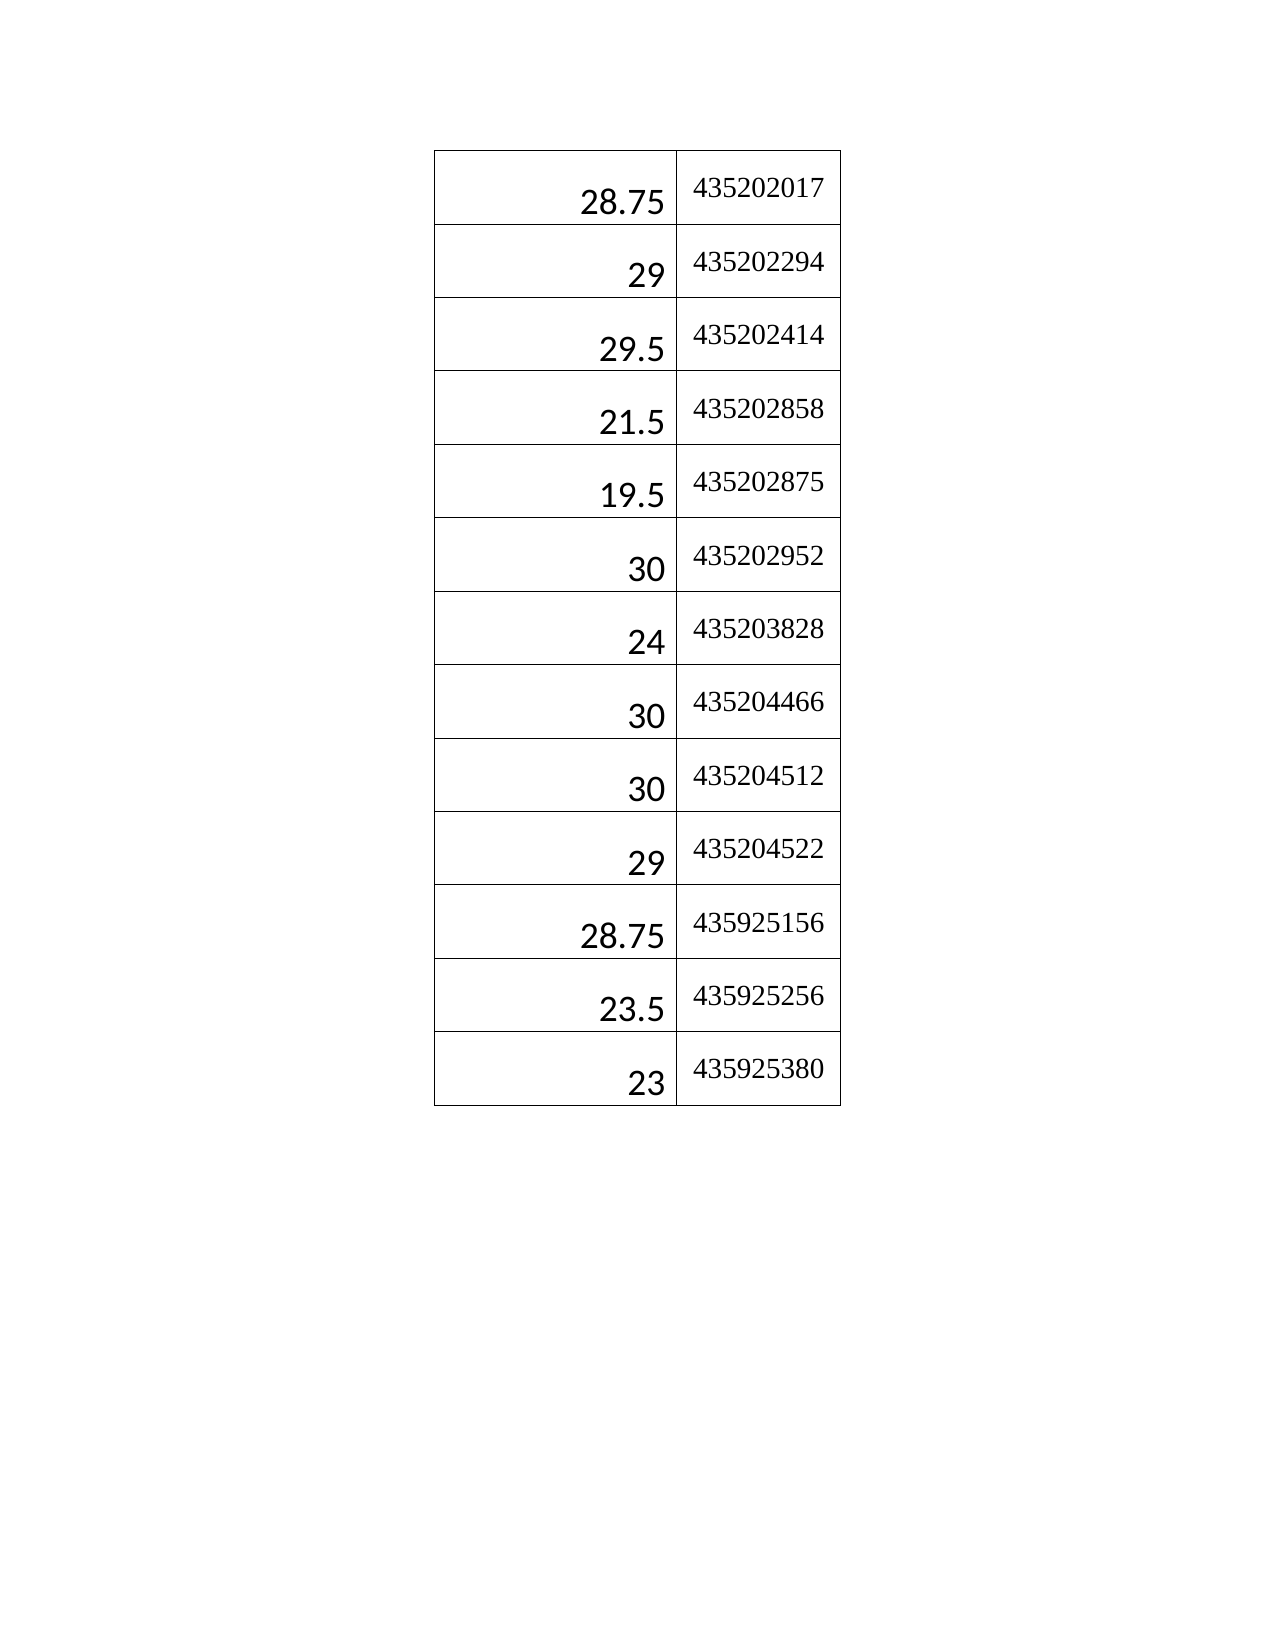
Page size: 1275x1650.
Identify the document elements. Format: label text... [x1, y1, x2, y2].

table_cell 435202858 [677, 371, 840, 444]
table_cell 21.5 [435, 371, 676, 444]
table_cell 30 [435, 739, 676, 811]
table_cell 435202952 [677, 518, 840, 591]
table_cell 24 [435, 592, 676, 664]
table_cell 435202017 [677, 151, 840, 223]
table_cell 435204512 [677, 739, 840, 811]
table_cell 435925380 [677, 1032, 840, 1105]
table_cell 30 [435, 665, 676, 737]
table_cell 28.75 [435, 151, 676, 223]
table_cell 435202414 [677, 298, 840, 370]
table_cell 435925256 [677, 959, 840, 1031]
table_cell 29 [435, 225, 676, 297]
table_cell 29.5 [435, 298, 676, 370]
table_cell 28.75 [435, 885, 676, 958]
table_cell 23.5 [435, 959, 676, 1031]
table_cell 29 [435, 812, 676, 884]
table_cell 435202875 [677, 445, 840, 517]
table_cell 23 [435, 1032, 676, 1105]
table_cell 435202294 [677, 225, 840, 297]
table_cell 435925156 [677, 885, 840, 958]
table_cell 30 [435, 518, 676, 591]
table_cell 435204466 [677, 665, 840, 737]
table_cell 435204522 [677, 812, 840, 884]
table_cell 435203828 [677, 592, 840, 664]
table_cell 19.5 [435, 445, 676, 517]
